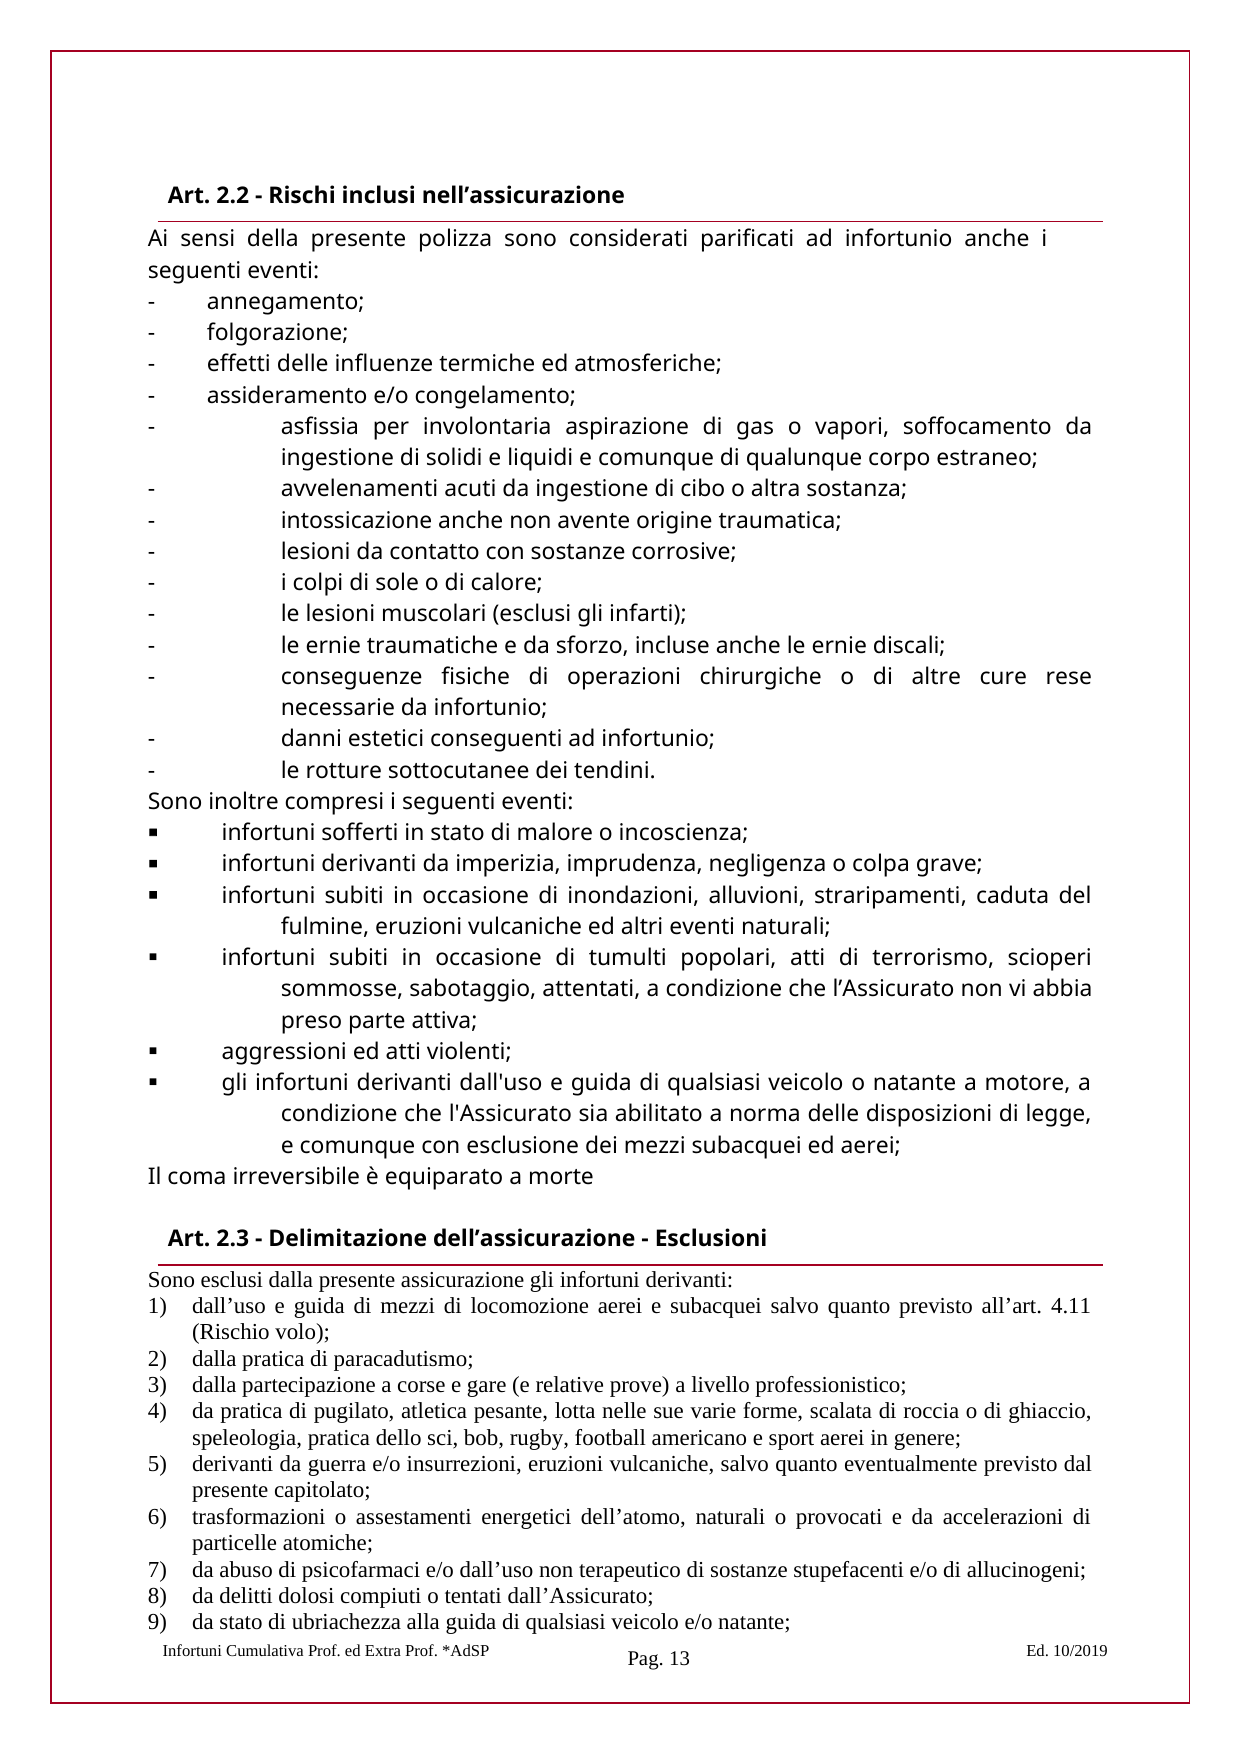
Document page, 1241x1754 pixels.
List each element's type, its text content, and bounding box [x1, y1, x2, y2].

list intossicazione anche non avente origine traumatica; [148, 503, 1093, 535]
list infortuni sofferti in stato di malore o incoscienza; [148, 816, 1093, 847]
text Sono esclusi dalla presente assicurazione gli infortuni derivanti: [148, 1266, 1093, 1292]
table_header Art. 2.2 - Rischi inclusi nell’assicurazione [158, 179, 1103, 221]
list le lesioni muscolari (esclusi gli infarti); [148, 597, 1093, 628]
list avvelenamenti acuti da ingestione di cibo o altra sostanza; [148, 472, 1093, 503]
list gli infortuni derivanti dall'uso e guida di qualsiasi veicolo o natante a motore, a condizione che l'Assicurato sia abilitato a norma delle disposizioni di legge, e comunque con esclusione dei mezzi subacquei ed aerei; [148, 1066, 1093, 1160]
list i colpi di sole o di calore; [148, 566, 1093, 597]
list infortuni subiti in occasione di tumulti popolari, atti di terrorismo, scioperi sommosse, sabotaggio, attentati, a condizione che l’Assicurato non vi abbia preso parte attiva; [148, 941, 1093, 1035]
list le ernie traumatiche e da sforzo, incluse anche le ernie discali; [148, 628, 1093, 660]
list annegamento; [148, 285, 1093, 316]
list effetti delle influenze termiche ed atmosferiche; [148, 347, 1093, 378]
list dalla pratica di paracadutismo; [148, 1345, 1093, 1371]
table_header Art. 2.3 - Delimitazione dell’assicurazione - Esclusioni [158, 1222, 1103, 1264]
list da pratica di pugilato, atletica pesante, lotta nelle sue varie forme, scalata di roccia o di ghiaccio, speleologia, pratica dello sci, bob, rugby, football americano e sport aerei in genere; [148, 1397, 1093, 1450]
list le rotture sottocutanee dei tendini. [148, 753, 1093, 785]
list da stato di ubriachezza alla guida di qualsiasi veicolo e/o natante; [148, 1608, 1093, 1635]
text Ai sensi della presente polizza sono considerati parificati ad infortunio anche i seguenti eventi: [148, 222, 1049, 285]
list dall’uso e guida di mezzi di locomozione aerei e subacquei salvo quanto previsto all’art. 4.11 (Rischio volo); [148, 1292, 1093, 1345]
list lesioni da contatto con sostanze corrosive; [148, 535, 1093, 566]
list trasformazioni o assestamenti energetici dell’atomo, naturali o provocati e da accelerazioni di particelle atomiche; [148, 1503, 1093, 1556]
text Sono inoltre compresi i seguenti eventi: [148, 785, 1093, 816]
text Il coma irreversibile è equiparato a morte [148, 1160, 1049, 1191]
list da abuso di psicofarmaci e/o dall’uso non terapeutico di sostanze stupefacenti e/o di allucinogeni; [148, 1556, 1093, 1582]
list da delitti dolosi compiuti o tentati dall’Assicurato; [148, 1582, 1093, 1608]
list aggressioni ed atti violenti; [148, 1035, 1093, 1066]
list derivanti da guerra e/o insurrezioni, eruzioni vulcaniche, salvo quanto eventualmente previsto dal presente capitolato; [148, 1450, 1093, 1503]
list assideramento e/o congelamento; [148, 378, 1093, 410]
list conseguenze fisiche di operazioni chirurgiche o di altre cure rese necessarie da infortunio; [148, 660, 1093, 722]
list infortuni derivanti da imperizia, imprudenza, negligenza o colpa grave; [148, 847, 1093, 878]
list danni estetici conseguenti ad infortunio; [148, 722, 1093, 753]
list folgorazione; [148, 316, 1093, 347]
list asfissia per involontaria aspirazione di gas o vapori, soffocamento da ingestione di solidi e liquidi e comunque di qualunque corpo estraneo; [148, 410, 1093, 472]
list infortuni subiti in occasione di inondazioni, alluvioni, straripamenti, caduta del fulmine, eruzioni vulcaniche ed altri eventi naturali; [148, 878, 1093, 941]
list dalla partecipazione a corse e gare (e relative prove) a livello professionistico; [148, 1371, 1093, 1397]
